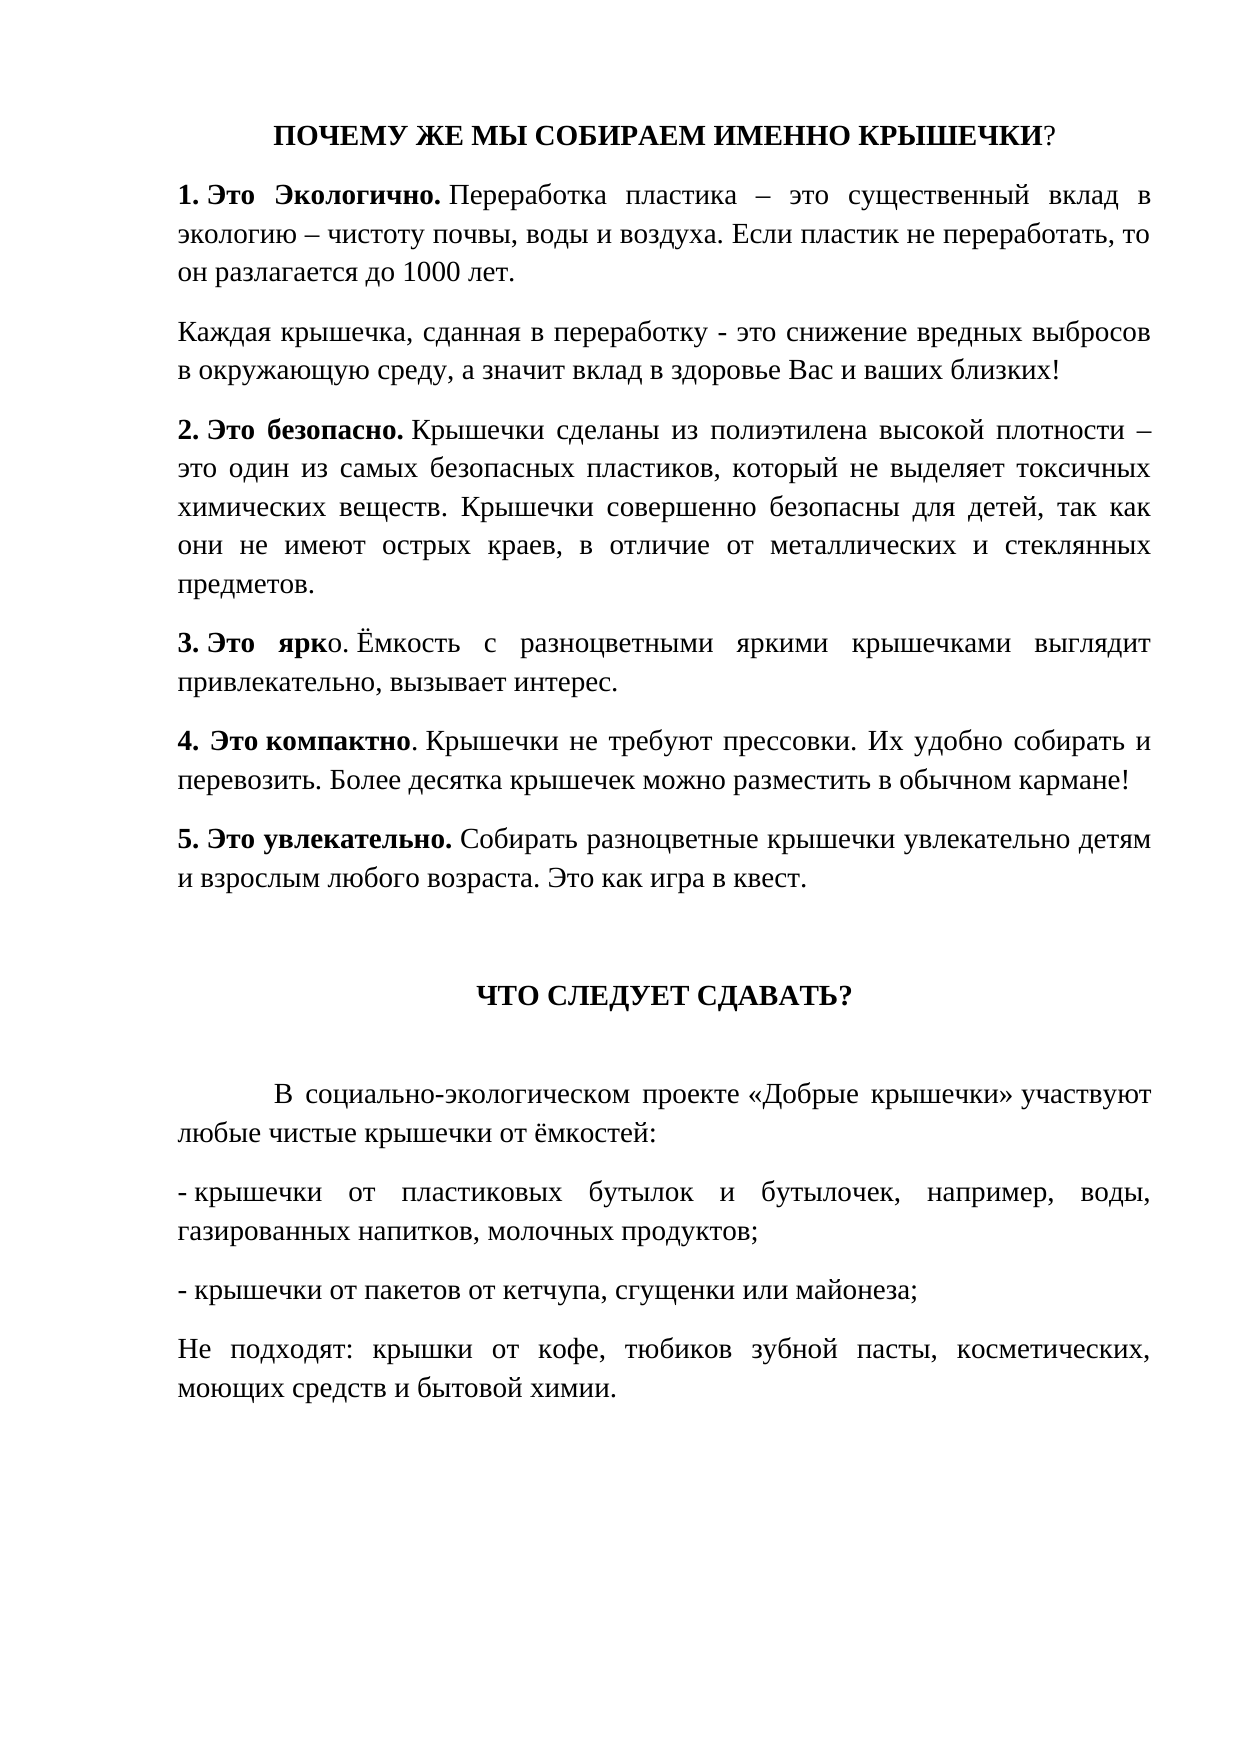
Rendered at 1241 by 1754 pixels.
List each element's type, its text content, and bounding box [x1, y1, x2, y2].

text В социально-экологическом проекте «Добрые крышечки» участвуют любые чистые крышечки от ёмкостей: [177, 1038, 1152, 1148]
text 5. Это увлекательно. Собирать разноцветные крышечки увлекательно детям и взрослым любого возраста. Это как игра в квест. [177, 821, 1152, 893]
text Каждая крышечка, сданная в переработку - это снижение вредных выбросов в окружающую среду, а значит вклад в здоровье Вас и ваших близких! [177, 314, 1152, 386]
text - крышечки от пакетов от кетчупа, сгущенки или майонеза; [177, 1272, 1152, 1306]
text 3. Это ярко. Ёмкость с разноцветными яркими крышечками выглядит привлекательно, вызывает интерес. [177, 625, 1152, 697]
text 1. Это Экологично. Переработка пластика – это существенный вклад в экологию – чистоту почвы, воды и воздуха. Если пластик не переработать, то он разлагается до 1000 лет. [177, 177, 1152, 288]
text 2. Это безопасно. Крышечки сделаны из полиэтилена высокой плотности – это один из самых безопасных пластиков, который не выделяет токсичных химических веществ. Крышечки совершенно безопасны для детей, так как они не имеют острых краев, в отличие от металлических и стеклянных предметов. [177, 412, 1152, 599]
text 4. Это компактно. Крышечки не требуют прессовки. Их удобно собирать и перевозить. Более десятка крышечек можно разместить в обычном кармане! [177, 723, 1152, 795]
text ПОЧЕМУ ЖЕ МЫ СОБИРАЕМ ИМЕННО КРЫШЕЧКИ? [177, 118, 1152, 152]
text Не подходят: крышки от кофе, тюбиков зубной пасты, косметических, моющих средств и бытовой химии. [177, 1332, 1152, 1404]
text ЧТО СЛЕДУЕТ СДАВАТЬ? [177, 978, 1152, 1012]
text - крышечки от пластиковых бутылок и бутылочек, например, воды, газированных напитков, молочных продуктов; [177, 1174, 1152, 1246]
